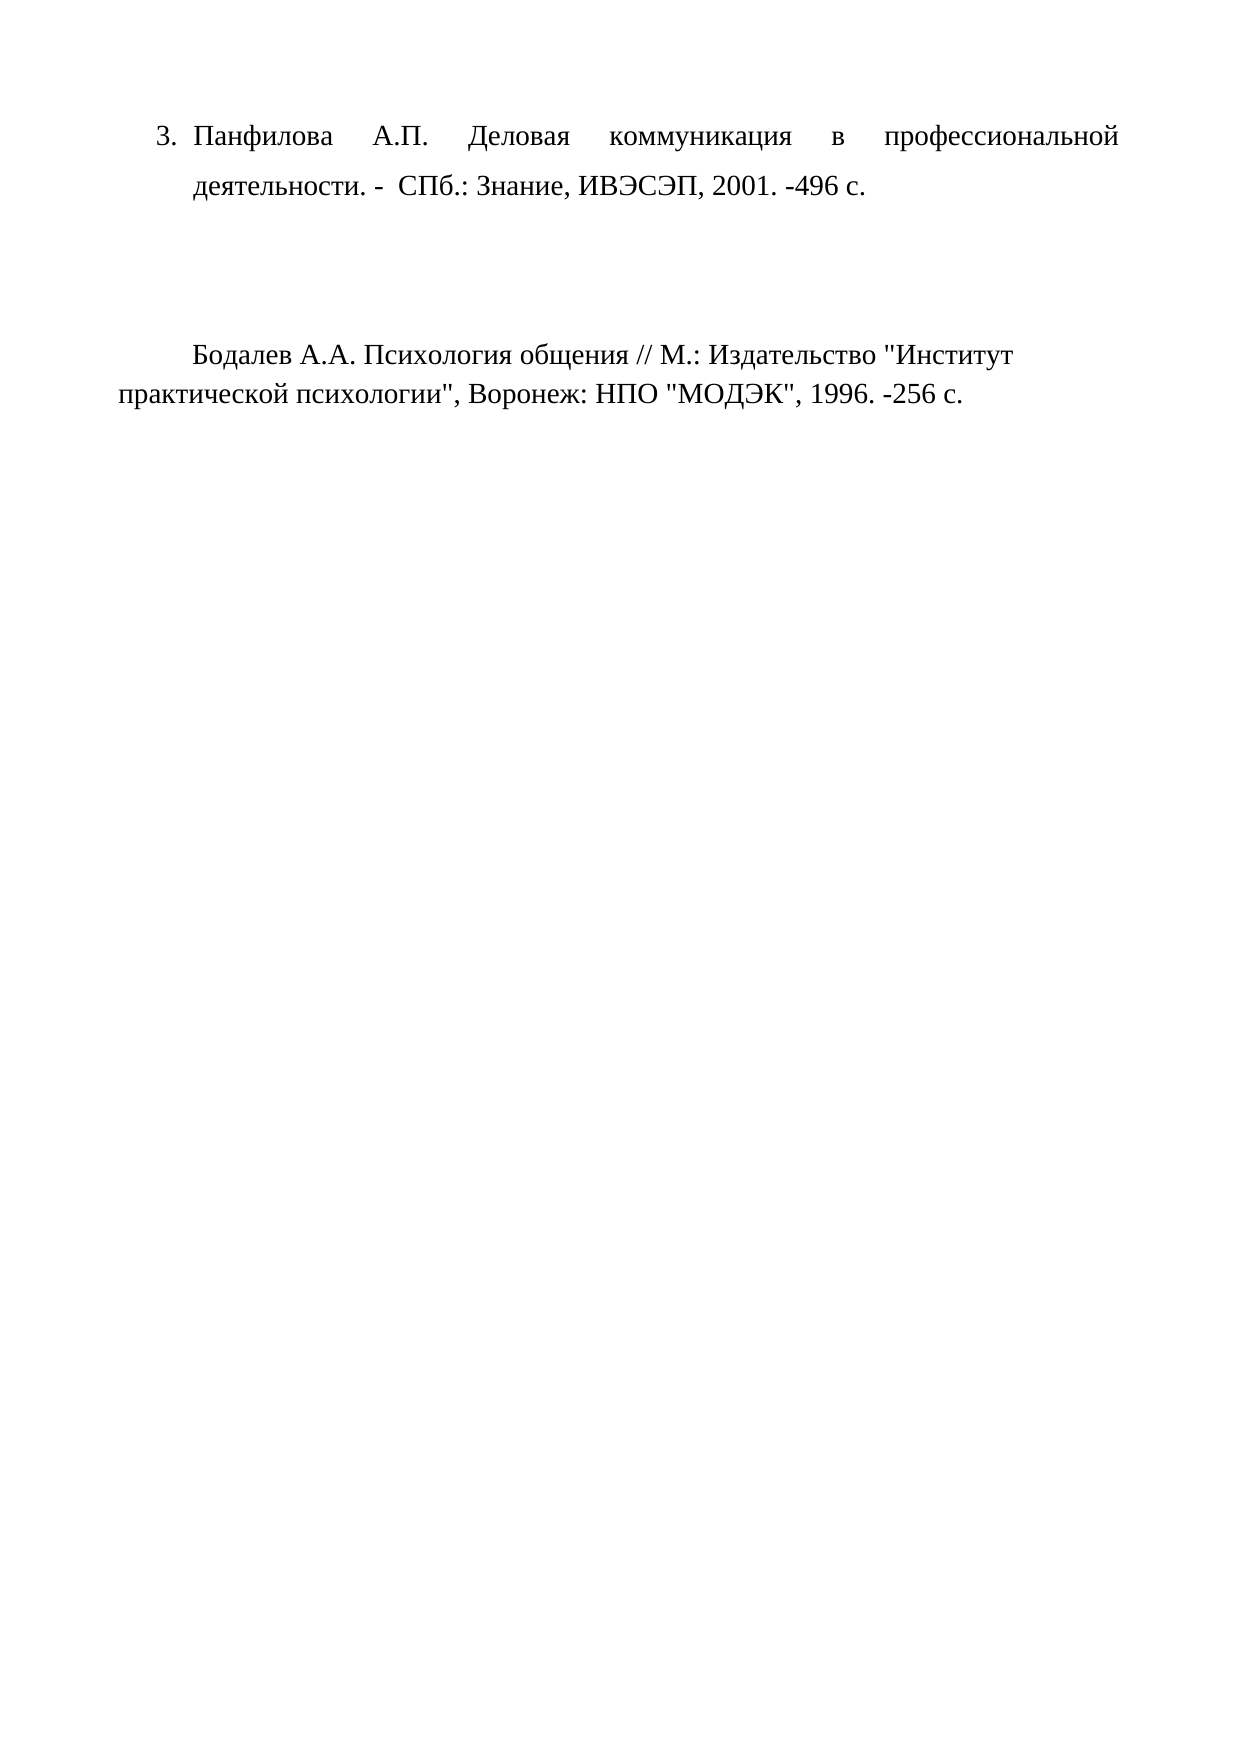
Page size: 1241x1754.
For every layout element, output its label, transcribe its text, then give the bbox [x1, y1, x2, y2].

text Бодалев А.А. Психология общения // М.: Издательство "Институт практической психологии", Воронеж: НПО "МОДЭК", 1996. -256 с. [118, 337, 1122, 409]
list Панфилова А.П. Деловая коммуникация в профессиональной деятельности. - СПб.: Знание, ИВЭСЭП, 2001. -496 с. [156, 118, 1120, 202]
